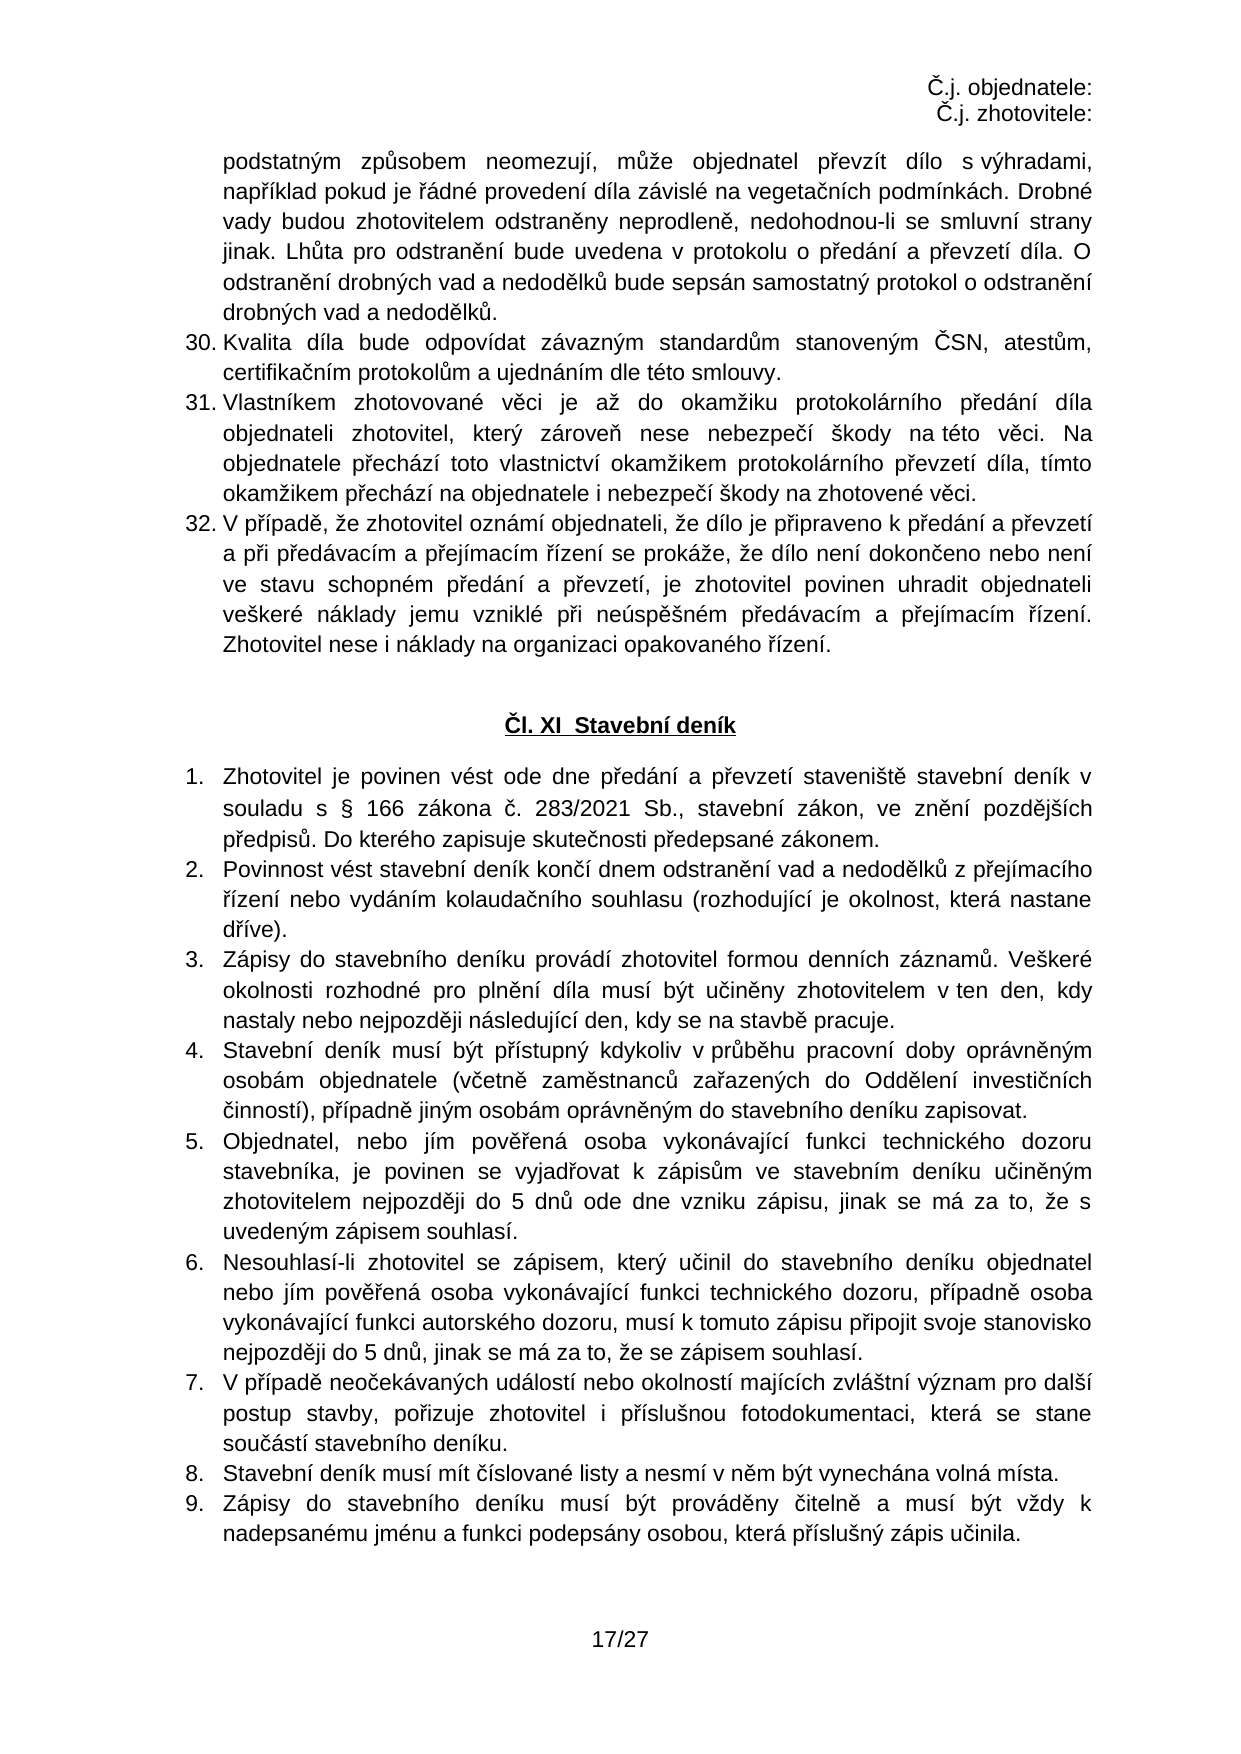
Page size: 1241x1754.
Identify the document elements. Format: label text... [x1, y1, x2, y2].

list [185, 148, 1093, 325]
list Nesouhlasí-li zhotovitel se zápisem, který učinil do stavebního deníku objednatel nebo jím pověřená osoba vykonávající funkci technického dozoru, případně osoba vykonávající funkci autorského dozoru, musí k tomuto zápisu připojit svoje stanovisko nejpozději do 5 dnů, jinak se má za to, že se zápisem souhlasí. [185, 1248, 1093, 1366]
list Stavební deník musí mít číslované listy a nesmí v něm být vynechána volná místa. [185, 1460, 1093, 1486]
list Objednatel, nebo jím pověřená osoba vykonávající funkci technického dozoru stavebníka, je povinen se vyjadřovat k zápisům ve stavebním deníku učiněným zhotovitelem nejpozději do 5 dnů ode dne vzniku zápisu, jinak se má za to, že s uvedeným zápisem souhlasí. [185, 1128, 1093, 1245]
text Čl. XI Stavební deník [148, 712, 1093, 738]
list Zápisy do stavebního deníku provádí zhotovitel formou denních záznamů. Veškeré okolnosti rozhodné pro plnění díla musí být učiněny zhotovitelem v ten den, kdy nastaly nebo nejpozději následující den, kdy se na stavbě pracuje. [185, 946, 1093, 1033]
list Povinnost vést stavební deník končí dnem odstranění vad a nedodělků z přejímacího řízení nebo vydáním kolaudačního souhlasu (rozhodující je okolnost, která nastane dříve). [185, 856, 1093, 943]
list Vlastníkem zhotovované věci je až do okamžiku protokolárního předání díla objednateli zhotovitel, který zároveň nese nebezpečí škody na této věci. Na objednatele přechází toto vlastnictví okamžikem protokolárního převzetí díla, tímto okamžikem přechází na objednatele i nebezpečí škody na zhotovené věci. [185, 389, 1093, 506]
list V případě, že zhotovitel oznámí objednateli, že dílo je připraveno k předání a převzetí a při předávacím a přejímacím řízení se prokáže, že dílo není dokončeno nebo není ve stavu schopném předání a převzetí, je zhotovitel povinen uhradit objednateli veškeré náklady jemu vzniklé při neúspěšném předávacím a přejímacím řízení. Zhotovitel nese i náklady na organizaci opakovaného řízení. [185, 510, 1093, 657]
list Zhotovitel je povinen vést ode dne předání a převzetí staveniště stavební deník v souladu s § 166 zákona č. 283/2021 Sb., stavební zákon, ve znění pozdějších předpisů. Do kterého zapisuje skutečnosti předepsané zákonem. [185, 763, 1093, 852]
list Zápisy do stavebního deníku musí být prováděny čitelně a musí být vždy k nadepsanému jménu a funkci podepsány osobou, která příslušný zápis učinila. [185, 1490, 1093, 1547]
list Stavební deník musí být přístupný kdykoliv v průběhu pracovní doby oprávněným osobám objednatele (včetně zaměstnanců zařazených do Oddělení investičních činností), případně jiným osobám oprávněným do stavebního deníku zapisovat. [185, 1037, 1093, 1124]
list V případě neočekávaných událostí nebo okolností majících zvláštní význam pro další postup stavby, pořizuje zhotovitel i příslušnou fotodokumentaci, která se stane součástí stavebního deníku. [185, 1369, 1093, 1456]
list Kvalita díla bude odpovídat závazným standardům stanoveným ČSN, atestům, certifikačním protokolům a ujednáním dle této smlouvy. [185, 329, 1093, 385]
